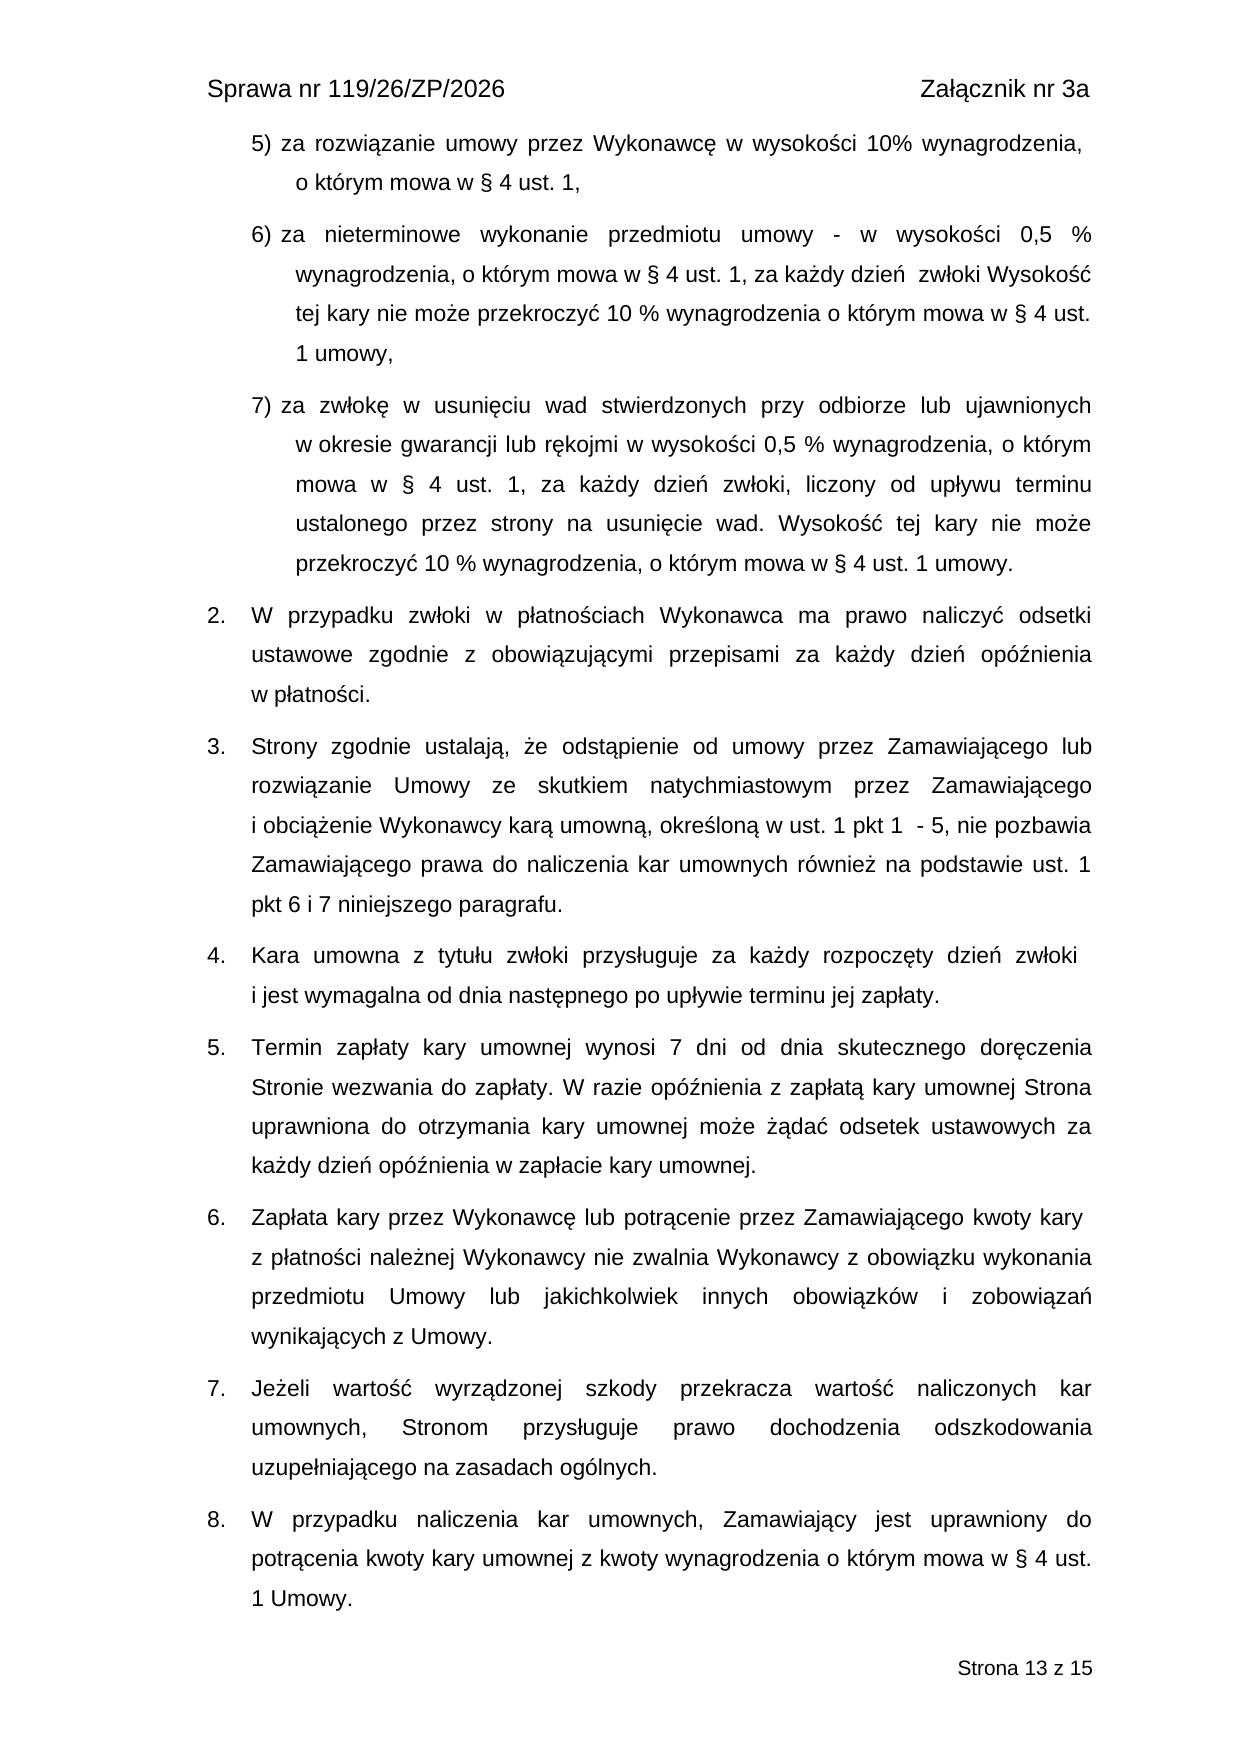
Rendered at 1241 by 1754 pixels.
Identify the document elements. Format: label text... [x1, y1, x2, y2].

list W przypadku zwłoki w płatnościach Wykonawca ma prawo naliczyć odsetki ustawowe zgodnie z obowiązującymi przepisami za każdy dzień opóźnienia w płatności. [207, 602, 1092, 707]
list Jeżeli wartość wyrządzonej szkody przekracza wartość naliczonych kar umownych, Stronom przysługuje prawo dochodzenia odszkodowania uzupełniającego na zasadach ogólnych. [207, 1375, 1092, 1480]
list Strony zgodnie ustalają, że odstąpienie od umowy przez Zamawiającego lub rozwiązanie Umowy ze skutkiem natychmiastowym przez Zamawiającego i obciążenie Wykonawcy karą umowną, określoną w ust. 1 pkt 1 - 5, nie pozbawia Zamawiającego prawa do naliczenia kar umownych również na podstawie ust. 1 pkt 6 i 7 niniejszego paragrafu. [207, 733, 1092, 917]
list za zwłokę w usunięciu wad stwierdzonych przy odbiorze lub ujawnionych w okresie gwarancji lub rękojmi w wysokości 0,5 % wynagrodzenia, o którym mowa w § 4 ust. 1, za każdy dzień zwłoki, liczony od upływu terminu ustalonego przez strony na usunięcie wad. Wysokość tej kary nie może przekroczyć 10 % wynagrodzenia, o którym mowa w § 4 ust. 1 umowy. [251, 392, 1092, 576]
list za nieterminowe wykonanie przedmiotu umowy - w wysokości 0,5 % wynagrodzenia, o którym mowa w § 4 ust. 1, za każdy dzień zwłoki Wysokość tej kary nie może przekroczyć 10 % wynagrodzenia o którym mowa w § 4 ust. 1 umowy, [251, 221, 1092, 366]
list W przypadku naliczenia kar umownych, Zamawiający jest uprawniony do potrącenia kwoty kary umownej z kwoty wynagrodzenia o którym mowa w § 4 ust. 1 Umowy. [207, 1506, 1092, 1611]
list Zapłata kary przez Wykonawcę lub potrącenie przez Zamawiającego kwoty kary z płatności należnej Wykonawcy nie zwalnia Wykonawcy z obowiązku wykonania przedmiotu Umowy lub jakichkolwiek innych obowiązków i zobowiązań wynikających z Umowy. [207, 1204, 1092, 1349]
list Termin zapłaty kary umownej wynosi 7 dni od dnia skutecznego doręczenia Stronie wezwania do zapłaty. W razie opóźnienia z zapłatą kary umownej Strona uprawniona do otrzymania kary umownej może żądać odsetek ustawowych za każdy dzień opóźnienia w zapłacie kary umownej. [207, 1034, 1092, 1179]
list za rozwiązanie umowy przez Wykonawcę w wysokości 10% wynagrodzenia, o którym mowa w § 4 ust. 1, [251, 130, 1092, 196]
list Kara umowna z tytułu zwłoki przysługuje za każdy rozpoczęty dzień zwłoki i jest wymagalna od dnia następnego po upływie terminu jej zapłaty. [207, 942, 1092, 1008]
